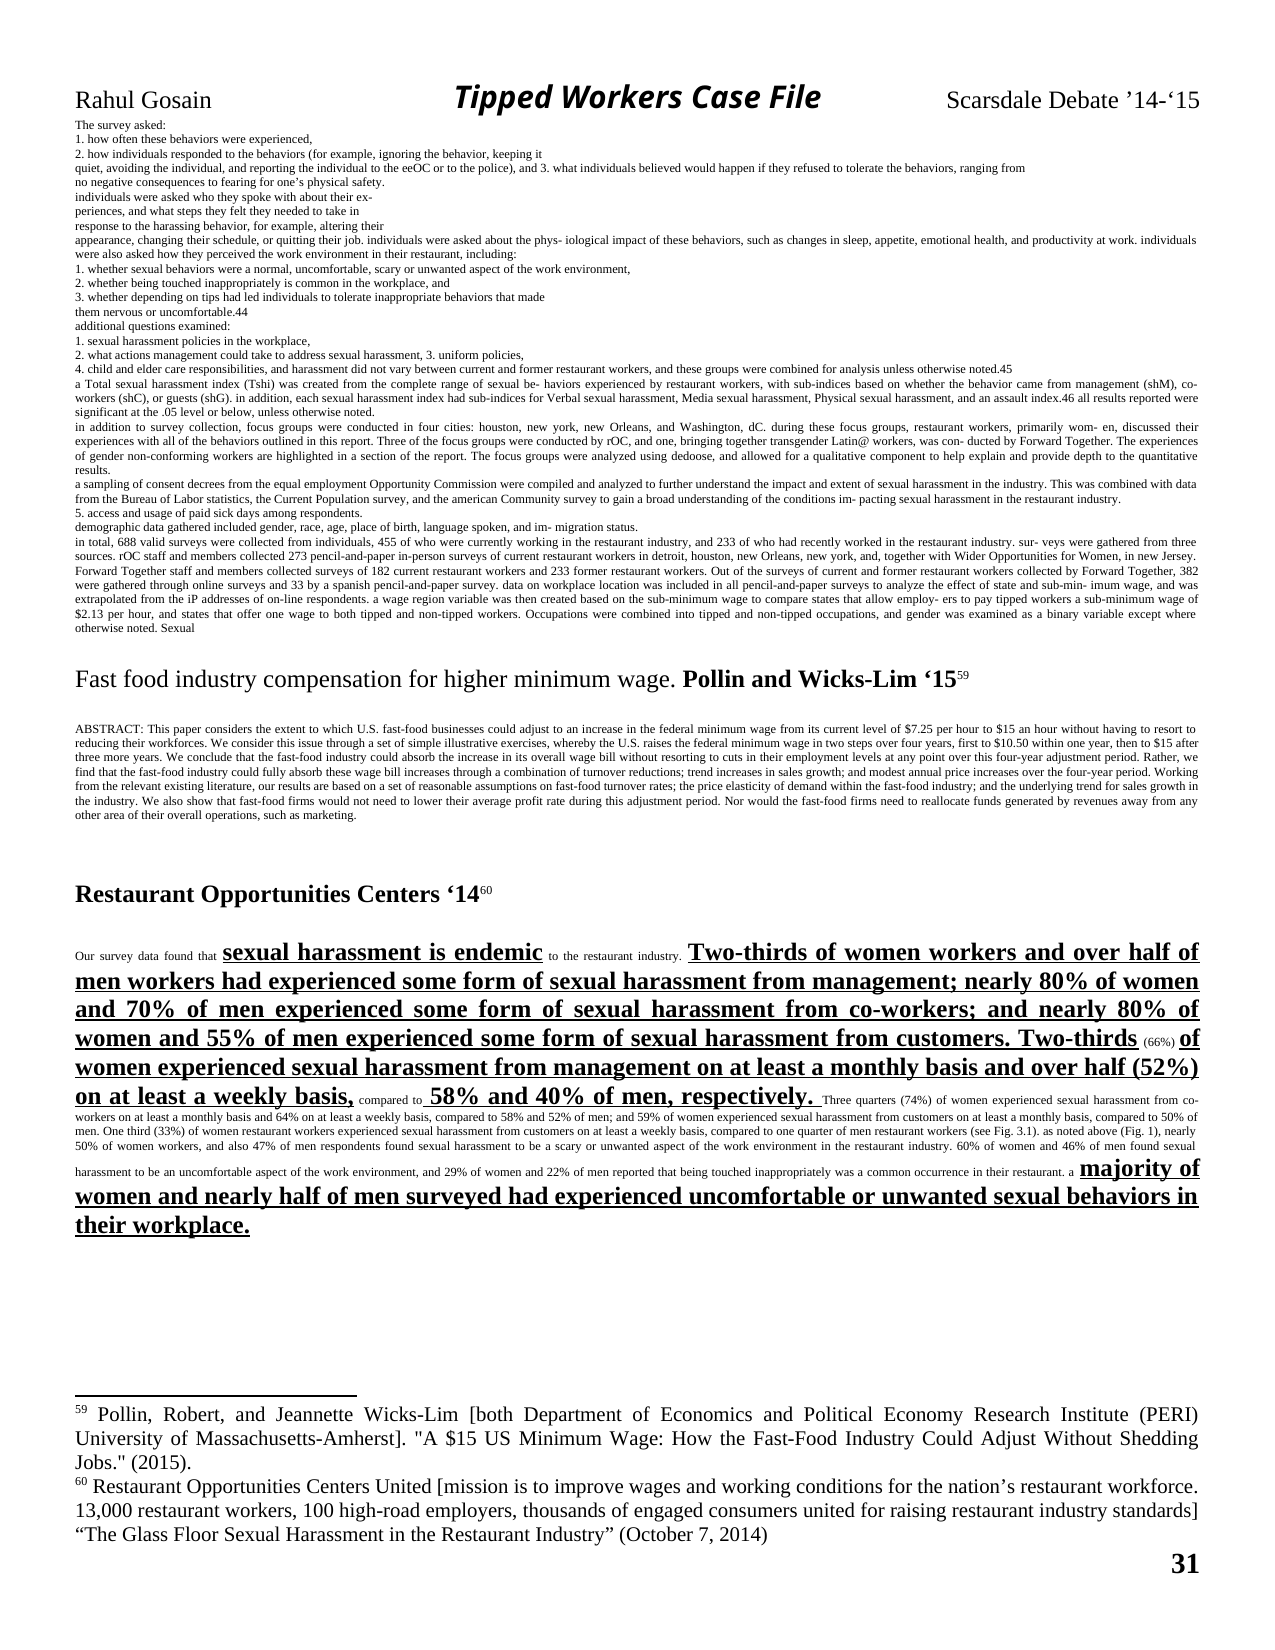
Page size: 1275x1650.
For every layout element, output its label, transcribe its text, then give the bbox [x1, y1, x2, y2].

text 2. how individuals responded to the behaviors (for example, ignoring the behavior, keeping it [75, 146, 1200, 161]
text a Total sexual harassment index (Tshi) was created from the complete range of sexual be- haviors experienced by restaurant workers, with sub-indices based on whether the behavior came from management (shM), co-workers (shC), or guests (shG). in addition, each sexual harassment index had sub-indices for Verbal sexual harassment, Media sexual harassment, Physical sexual harassment, and an assault index.46 all results reported were significant at the .05 level or below, unless otherwise noted. [75, 376, 1200, 419]
text ABSTRACT: This paper considers the extent to which U.S. fast-food businesses could adjust to an increase in the federal minimum wage from its current level of $7.25 per hour to $15 an hour without having to resort to reducing their workforces. We consider this issue through a set of simple illustrative exercises, whereby the U.S. raises the federal minimum wage in two steps over four years, first to $10.50 within one year, then to $15 after three more years. We conclude that the fast-food industry could absorb the increase in its overall wage bill without resorting to cuts in their employment levels at any point over this four-year adjustment period. Rather, we find that the fast-food industry could fully absorb these wage bill increases through a combination of turnover reductions; trend increases in sales growth; and modest annual price increases over the four-year period. Working from the relevant existing literature, our results are based on a set of reasonable assumptions on fast-food turnover rates; the price elasticity of demand within the fast-food industry; and the underlying trend for sales growth in the industry. We also show that fast-food firms would not need to lower their average profit rate during this adjustment period. Nor would the fast-food firms need to reallocate funds generated by revenues away from any other area of their overall operations, such as marketing. [75, 721, 1200, 822]
text in total, 688 valid surveys were collected from individuals, 455 of who were currently working in the restaurant industry, and 233 of who had recently worked in the restaurant industry. sur- veys were gathered from three sources. rOC staff and members collected 273 pencil-and-paper in-person surveys of current restaurant workers in detroit, houston, new Orleans, new york, and, together with Wider Opportunities for Women, in new Jersey. Forward Together staff and members collected surveys of 182 current restaurant workers and 233 former restaurant workers. Out of the surveys of current and former restaurant workers collected by Forward Together, 382 were gathered through online surveys and 33 by a spanish pencil-and-paper survey. data on workplace location was included in all pencil-and-paper surveys to analyze the effect of state and sub-min- imum wage, and was extrapolated from the iP addresses of on-line respondents. a wage region variable was then created based on the sub-minimum wage to compare states that allow employ- ers to pay tipped workers a sub-minimum wage of $2.13 per hour, and states that offer one wage to both tipped and non-tipped workers. Occupations were combined into tipped and non-tipped occupations, and gender was examined as a binary variable except where otherwise noted. Sexual [75, 534, 1200, 635]
text 4. child and elder care responsibilities, and harassment did not vary between current and former restaurant workers, and these groups were combined for analysis unless otherwise noted.45 [75, 362, 1200, 376]
text 1. whether sexual behaviors were a normal, uncomfortable, scary or unwanted aspect of the work environment, [75, 261, 1200, 276]
text 1. how often these behaviors were experienced, [75, 132, 1200, 146]
text The survey asked: [75, 118, 1200, 132]
text a sampling of consent decrees from the equal employment Opportunity Commission were compiled and analyzed to further understand the impact and extent of sexual harassment in the industry. This was combined with data from the Bureau of Labor statistics, the Current Population survey, and the american Community survey to gain a broad understanding of the conditions im- pacting sexual harassment in the restaurant industry. [75, 477, 1200, 506]
text 2. what actions management could take to address sexual harassment, 3. uniform policies, [75, 348, 1200, 362]
text Our survey data found that sexual harassment is endemic to the restaurant industry. Two-thirds of women workers and over half of men workers had experienced some form of sexual harassment from management; nearly 80% of women and 70% of men experienced some form of sexual harassment from co-workers; and nearly 80% of women and 55% of men experienced some form of sexual harassment from customers. Two-thirds (66%) of women experienced sexual harassment from management on at least a monthly basis and over half (52%) on at least a weekly basis, compared to 58% and 40% of men, respectively. Three quarters (74%) of women experienced sexual harassment from co-workers on at least a monthly basis and 64% on at least a weekly basis, compared to 58% and 52% of men; and 59% of women experienced sexual harassment from customers on at least a monthly basis, compared to 50% of men. One third (33%) of women restaurant workers experienced sexual harassment from customers on at least a weekly basis, compared to one quarter of men restaurant workers (see Fig. 3.1). as noted above (Fig. 1), nearly 50% of women workers, and also 47% of men respondents found sexual harassment to be a scary or unwanted aspect of the work environment in the restaurant industry. 60% of women and 46% of men found sexual harassment to be an uncomfortable aspect of the work environment, and 29% of women and 22% of men reported that being touched inappropriately was a common occurrence in their restaurant. a majority of women and nearly half of men surveyed had experienced uncomfortable or unwanted sexual behaviors in their workplace. [75, 1021, 1200, 1239]
text Fast food industry compensation for higher minimum wage. Pollin and Wicks-Lim ‘15 [75, 664, 1200, 693]
text in addition to survey collection, focus groups were conducted in four cities: houston, new york, new Orleans, and Washington, dC. during these focus groups, restaurant workers, primarily wom- en, discussed their experiences with all of the behaviors outlined in this report. Three of the focus groups were conducted by rOC, and one, bringing together transgender Latin@ workers, was con- ducted by Forward Together. The experiences of gender non-conforming workers are highlighted in a section of the report. The focus groups were analyzed using dedoose, and allowed for a qualitative component to help explain and provide depth to the quantitative results. [75, 419, 1200, 477]
text 2. whether being touched inappropriately is common in the workplace, and [75, 276, 1200, 290]
text individuals were asked who they spoke with about their ex- [75, 189, 1200, 204]
text periences, and what steps they felt they needed to take in [75, 204, 1200, 218]
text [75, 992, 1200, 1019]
text quiet, avoiding the individual, and reporting the individual to the eeOC or to the police), and 3. what individuals believed would happen if they refused to tolerate the behaviors, ranging from [75, 161, 1200, 175]
text demographic data gathered included gender, race, age, place of birth, language spoken, and im- migration status. [75, 520, 1200, 534]
text Restaurant Opportunities Centers ‘14 [75, 879, 1200, 908]
text 5. access and usage of paid sick days among respondents. [75, 506, 1200, 520]
text 3. whether depending on tips had led individuals to tolerate inappropriate behaviors that made [75, 290, 1200, 304]
text additional questions examined: [75, 319, 1200, 333]
text response to the harassing behavior, for example, altering their [75, 218, 1200, 233]
text no negative consequences to fearing for one’s physical safety. [75, 175, 1200, 189]
text 1. sexual harassment policies in the workplace, [75, 333, 1200, 348]
text appearance, changing their schedule, or quitting their job. individuals were asked about the phys- iological impact of these behaviors, such as changes in sleep, appetite, emotional health, and productivity at work. individuals were also asked how they perceived the work environment in their restaurant, including: [75, 233, 1200, 261]
text them nervous or uncomfortable.44 [75, 304, 1200, 319]
